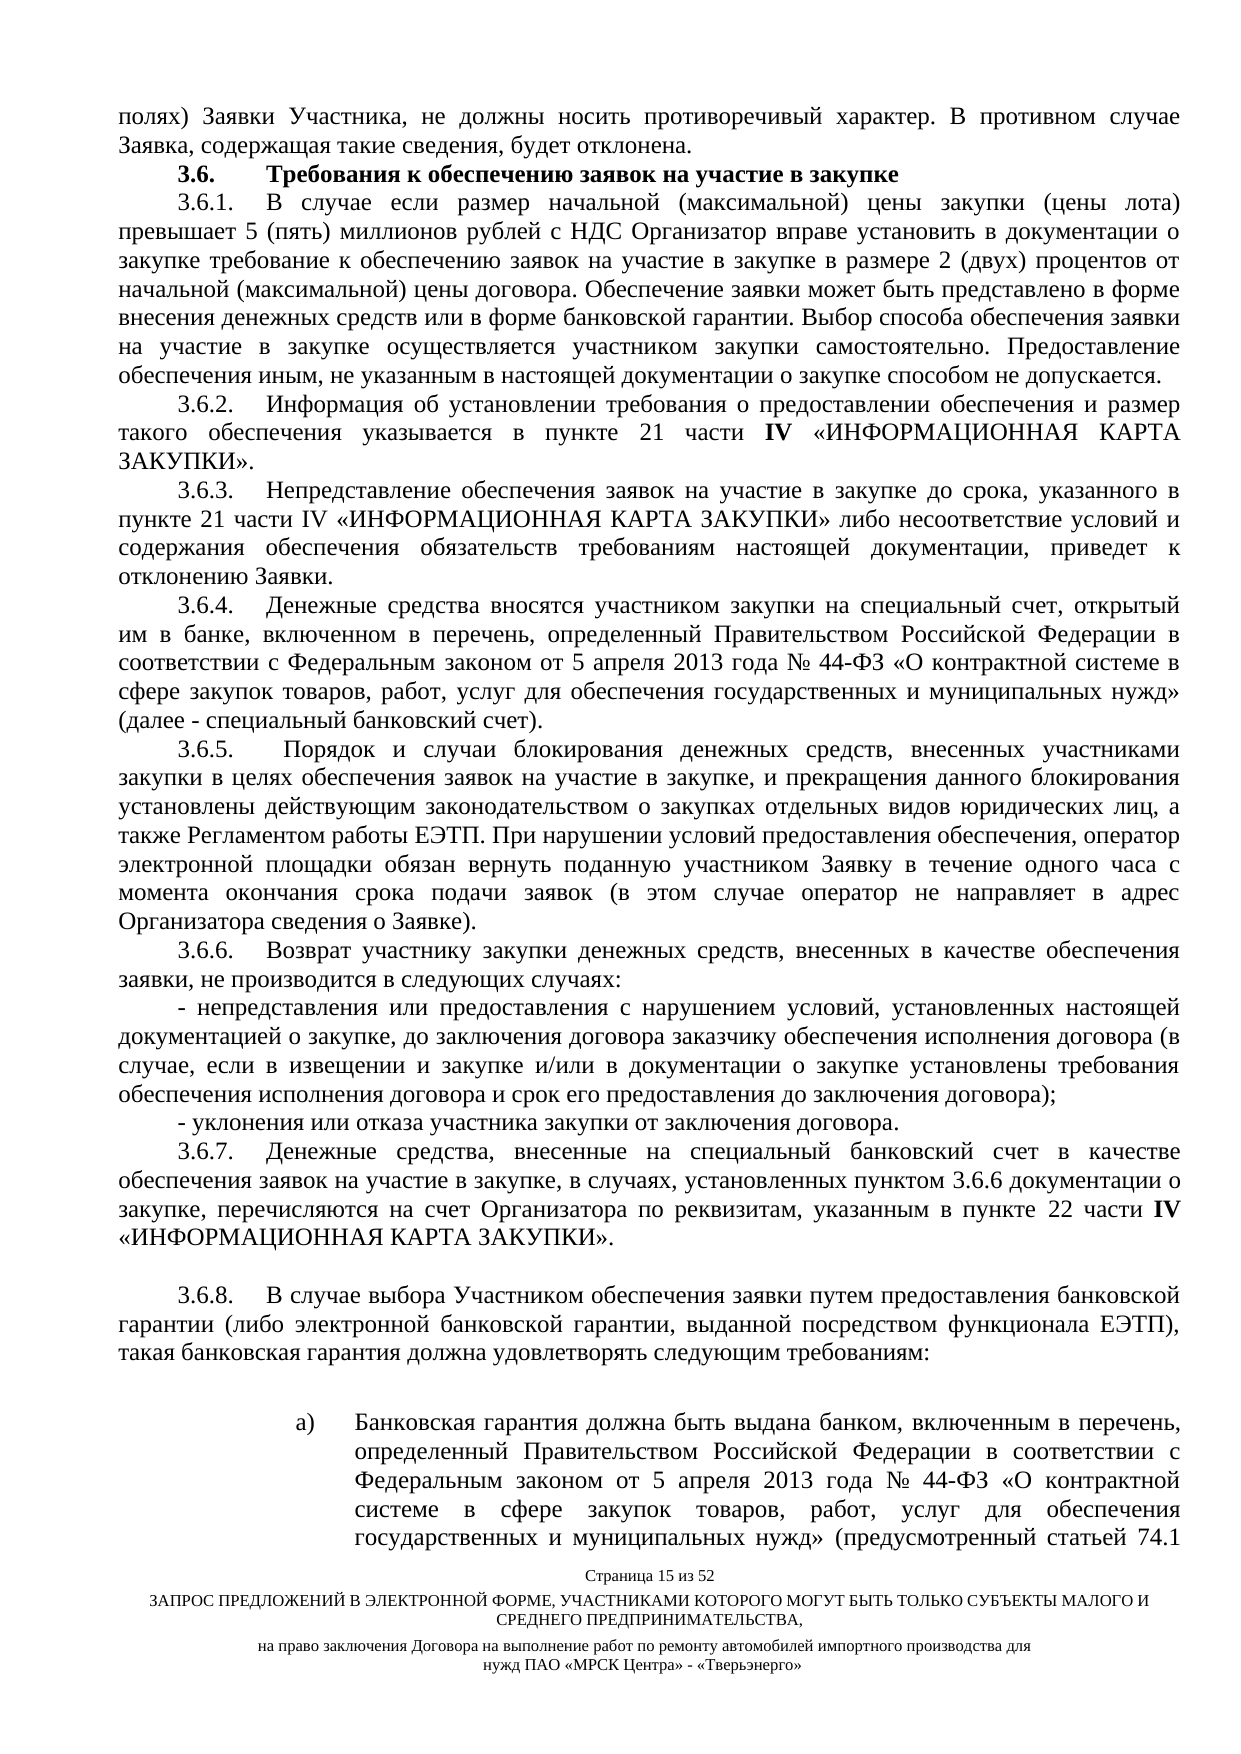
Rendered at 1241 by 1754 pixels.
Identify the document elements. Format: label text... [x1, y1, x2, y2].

subtitle Требования к обеспечению заявок на участие в закупке [118, 159, 1181, 187]
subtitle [118, 101, 1181, 159]
subtitle Денежные средства вносятся участником закупки на специальный счет, открытый им в банке, включенном в перечень, определенный Правительством Российской Федерации в соответствии с Федеральным законом от 5 апреля 2013 года № 44-ФЗ «О контрактной системе в сфере закупок товаров, работ, услуг для обеспечения государственных и муниципальных нужд» (далее - специальный банковский счет). [118, 590, 1181, 734]
subtitle Порядок и случаи блокирования денежных средств, внесенных участниками закупки в целях обеспечения заявок на участие в закупке, и прекращения данного блокирования установлены действующим законодательством о закупках отдельных видов юридических лиц, а также Регламентом работы ЕЭТП. При нарушении условий предоставления обеспечения, оператор электронной площадки обязан вернуть поданную участником Заявку в течение одного часа с момента окончания срока подачи заявок (в этом случае оператор не направляет в адрес Организатора сведения о Заявке). [118, 734, 1181, 935]
text - непредставления или предоставления с нарушением условий, установленных настоящей документацией о закупке, до заключения договора заказчику обеспечения исполнения договора (в случае, если в извещении и закупке и/или в документации о закупке установлены требования обеспечения исполнения договора и срок его предоставления до заключения договора); [118, 992, 1181, 1107]
subtitle Информация об установлении требования о предоставлении обеспечения и размер такого обеспечения указывается в пункте 21 части IV «ИНФОРМАЦИОННАЯ КАРТА ЗАКУПКИ». [118, 389, 1181, 475]
text - уклонения или отказа участника закупки от заключения договора. [118, 1107, 1181, 1136]
subtitle Денежные средства, внесенные на специальный банковский счет в качестве обеспечения заявок на участие в закупке, в случаях, установленных пунктом 3.6.6 документации о закупке, перечисляются на счет Организатора по реквизитам, указанным в пункте 22 части IV «ИНФОРМАЦИОННАЯ КАРТА ЗАКУПКИ». [118, 1136, 1181, 1251]
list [295, 1407, 1181, 1551]
subtitle В случае если размер начальной (максимальной) цены закупки (цены лота) превышает 5 (пять) миллионов рублей с НДС Организатор вправе установить в документации о закупке требование к обеспечению заявок на участие в закупке в размере 2 (двух) процентов от начальной (максимальной) цены договора. Обеспечение заявки может быть представлено в форме внесения денежных средств или в форме банковской гарантии. Выбор способа обеспечения заявки на участие в закупке осуществляется участником закупки самостоятельно. Предоставление обеспечения иным, не указанным в настоящей документации о закупке способом не допускается. [118, 187, 1181, 389]
subtitle Непредставление обеспечения заявок на участие в закупке до срока, указанного в пункте 21 части IV «ИНФОРМАЦИОННАЯ КАРТА ЗАКУПКИ» либо несоответствие условий и содержания обеспечения обязательств требованиям настоящей документации, приведет к отклонению Заявки. [118, 475, 1181, 590]
subtitle Возврат участнику закупки денежных средств, внесенных в качестве обеспечения заявки, не производится в следующих случаях: [118, 935, 1181, 992]
subtitle В случае выбора Участником обеспечения заявки путем предоставления банковской гарантии (либо электронной банковской гарантии, выданной посредством функционала ЕЭТП), такая банковская гарантия должна удовлетворять следующим требованиям: [118, 1280, 1181, 1366]
